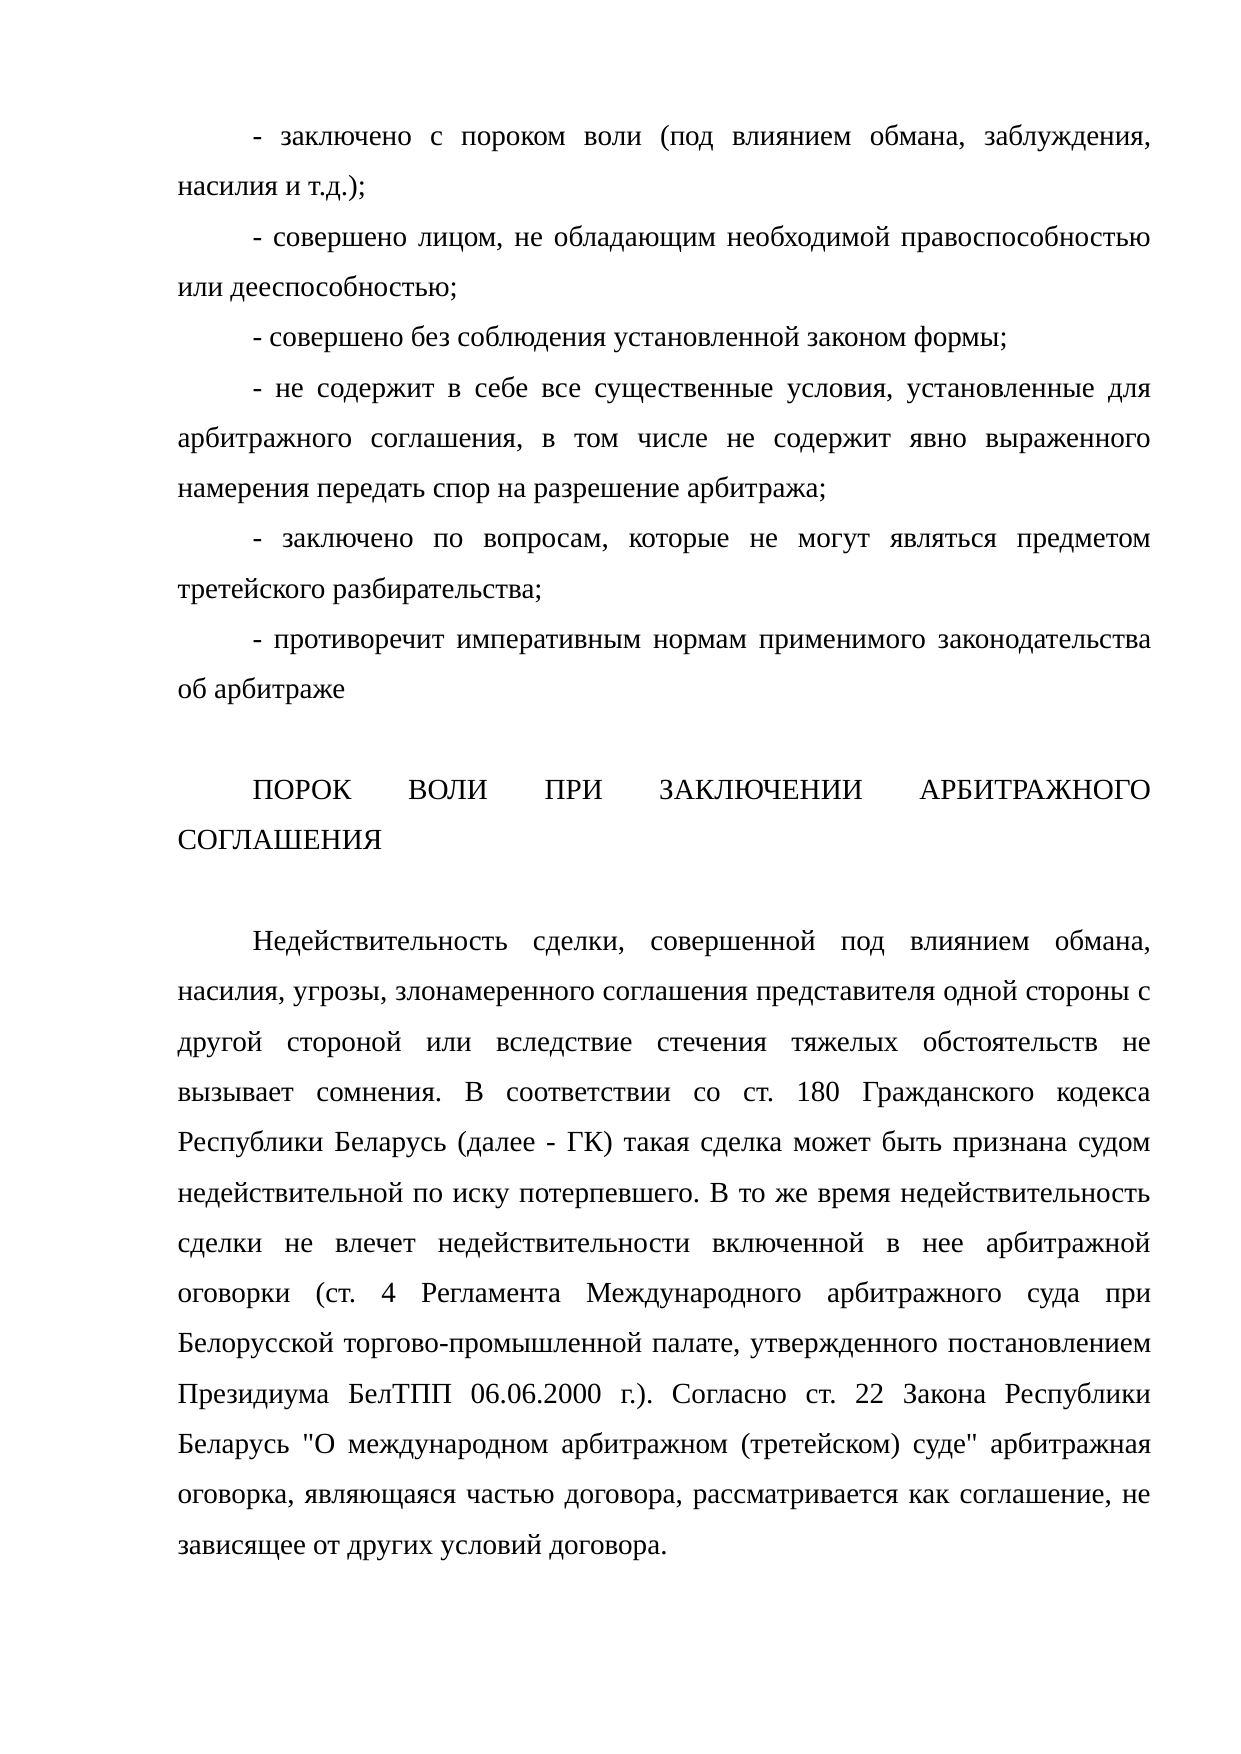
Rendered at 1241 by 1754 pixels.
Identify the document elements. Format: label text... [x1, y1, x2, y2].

text - не содержит в себе все существенные условия, установленные для арбитражного соглашения, в том числе не содержит явно выраженного намерения передать спор на разрешение арбитража; [177, 370, 1152, 504]
text - совершено лицом, не обладающим необходимой правоспособностью или дееспособностью; [177, 219, 1152, 303]
text - заключено по вопросам, которые не могут являться предметом третейского разбирательства; [177, 521, 1152, 604]
text Порок воли при заключении арбитражного соглашения [177, 772, 1152, 856]
text - заключено с пороком воли (под влиянием обмана, заблуждения, насилия и т.д.); [177, 118, 1152, 202]
text - совершено без соблюдения установленной законом формы; [177, 319, 1152, 353]
text Недействительность сделки, совершенной под влиянием обмана, насилия, угрозы, злонамеренного соглашения представителя одной стороны с другой стороной или вследствие стечения тяжелых обстоятельств не вызывает сомнения. В соответствии со ст. 180 Гражданского кодекса Республики Беларусь (далее - ГК) такая сделка может быть признана судом недействительной по иску потерпевшего. В то же время недействительность сделки не влечет недействительности включенной в нее арбитражной оговорки (ст. 4 Регламента Международного арбитражного суда при Белорусской торгово-промышленной палате, утвержденного постановлением Президиума БелТПП 06.06.2000 г.). Согласно ст. 22 Закона Республики Беларусь "О международном арбитражном (третейском) суде" арбитражная оговорка, являющаяся частью договора, рассматривается как соглашение, не зависящее от других условий договора. [177, 923, 1152, 1560]
text - противоречит императивным нормам применимого законодательства об арбитраже [177, 621, 1152, 705]
